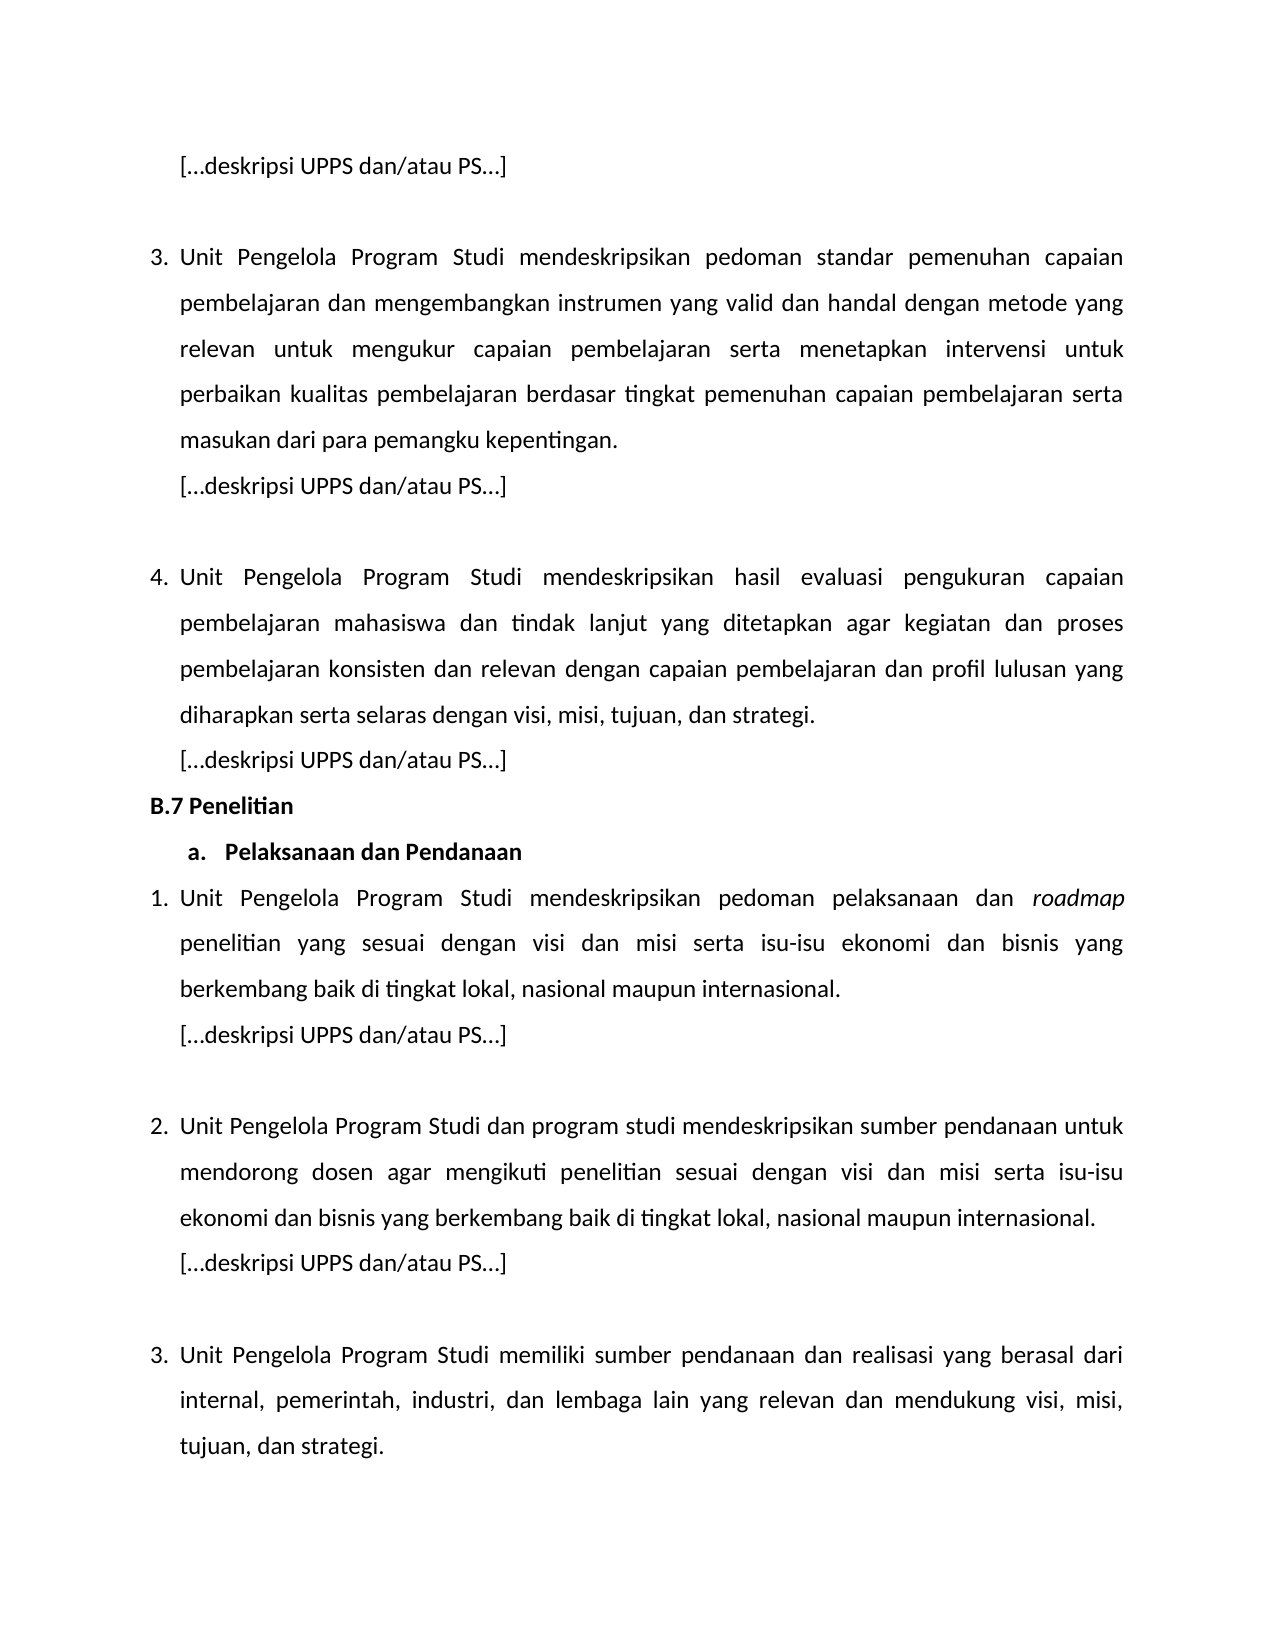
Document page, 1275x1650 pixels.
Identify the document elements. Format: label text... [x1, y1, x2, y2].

list Unit Pengelola Program Studi dan program studi mendeskripsikan sumber pendanaan untuk mendorong dosen agar mengikuti penelitian sesuai dengan visi dan misi serta isu-isu ekonomi dan bisnis yang berkembang baik di tingkat lokal, nasional maupun internasional. [150, 1110, 1125, 1232]
text […deskripsi UPPS dan/atau PS…] [150, 744, 1125, 775]
list Unit Pengelola Program Studi memiliki sumber pendanaan dan realisasi yang berasal dari internal, pemerintah, industri, dan lembaga lain yang relevan dan mendukung visi, misi, tujuan, dan strategi. [150, 1339, 1125, 1461]
list Unit Pengelola Program Studi mendeskripsikan pedoman standar pemenuhan capaian pembelajaran dan mengembangkan instrumen yang valid dan handal dengan metode yang relevan untuk mengukur capaian pembelajaran serta menetapkan intervensi untuk perbaikan kualitas pembelajaran berdasar tingkat pemenuhan capaian pembelajaran serta masukan dari para pemangku kepentingan. [150, 241, 1125, 455]
text […deskripsi UPPS dan/atau PS…] [150, 150, 1125, 181]
text […deskripsi UPPS dan/atau PS…] [150, 470, 1125, 501]
subtitle B.7 Penelitian [150, 790, 1125, 821]
list Unit Pengelola Program Studi mendeskripsikan pedoman pelaksanaan dan roadmap penelitian yang sesuai dengan visi dan misi serta isu-isu ekonomi dan bisnis yang berkembang baik di tingkat lokal, nasional maupun internasional. [150, 882, 1125, 1004]
list Pelaksanaan dan Pendanaan [187, 836, 1125, 866]
text […deskripsi UPPS dan/atau PS…] [150, 1019, 1125, 1049]
text […deskripsi UPPS dan/atau PS…] [150, 1247, 1125, 1278]
list Unit Pengelola Program Studi mendeskripsikan hasil evaluasi pengukuran capaian pembelajaran mahasiswa dan tindak lanjut yang ditetapkan agar kegiatan dan proses pembelajaran konsisten dan relevan dengan capaian pembelajaran dan profil lulusan yang diharapkan serta selaras dengan visi, misi, tujuan, dan strategi. [150, 562, 1125, 729]
